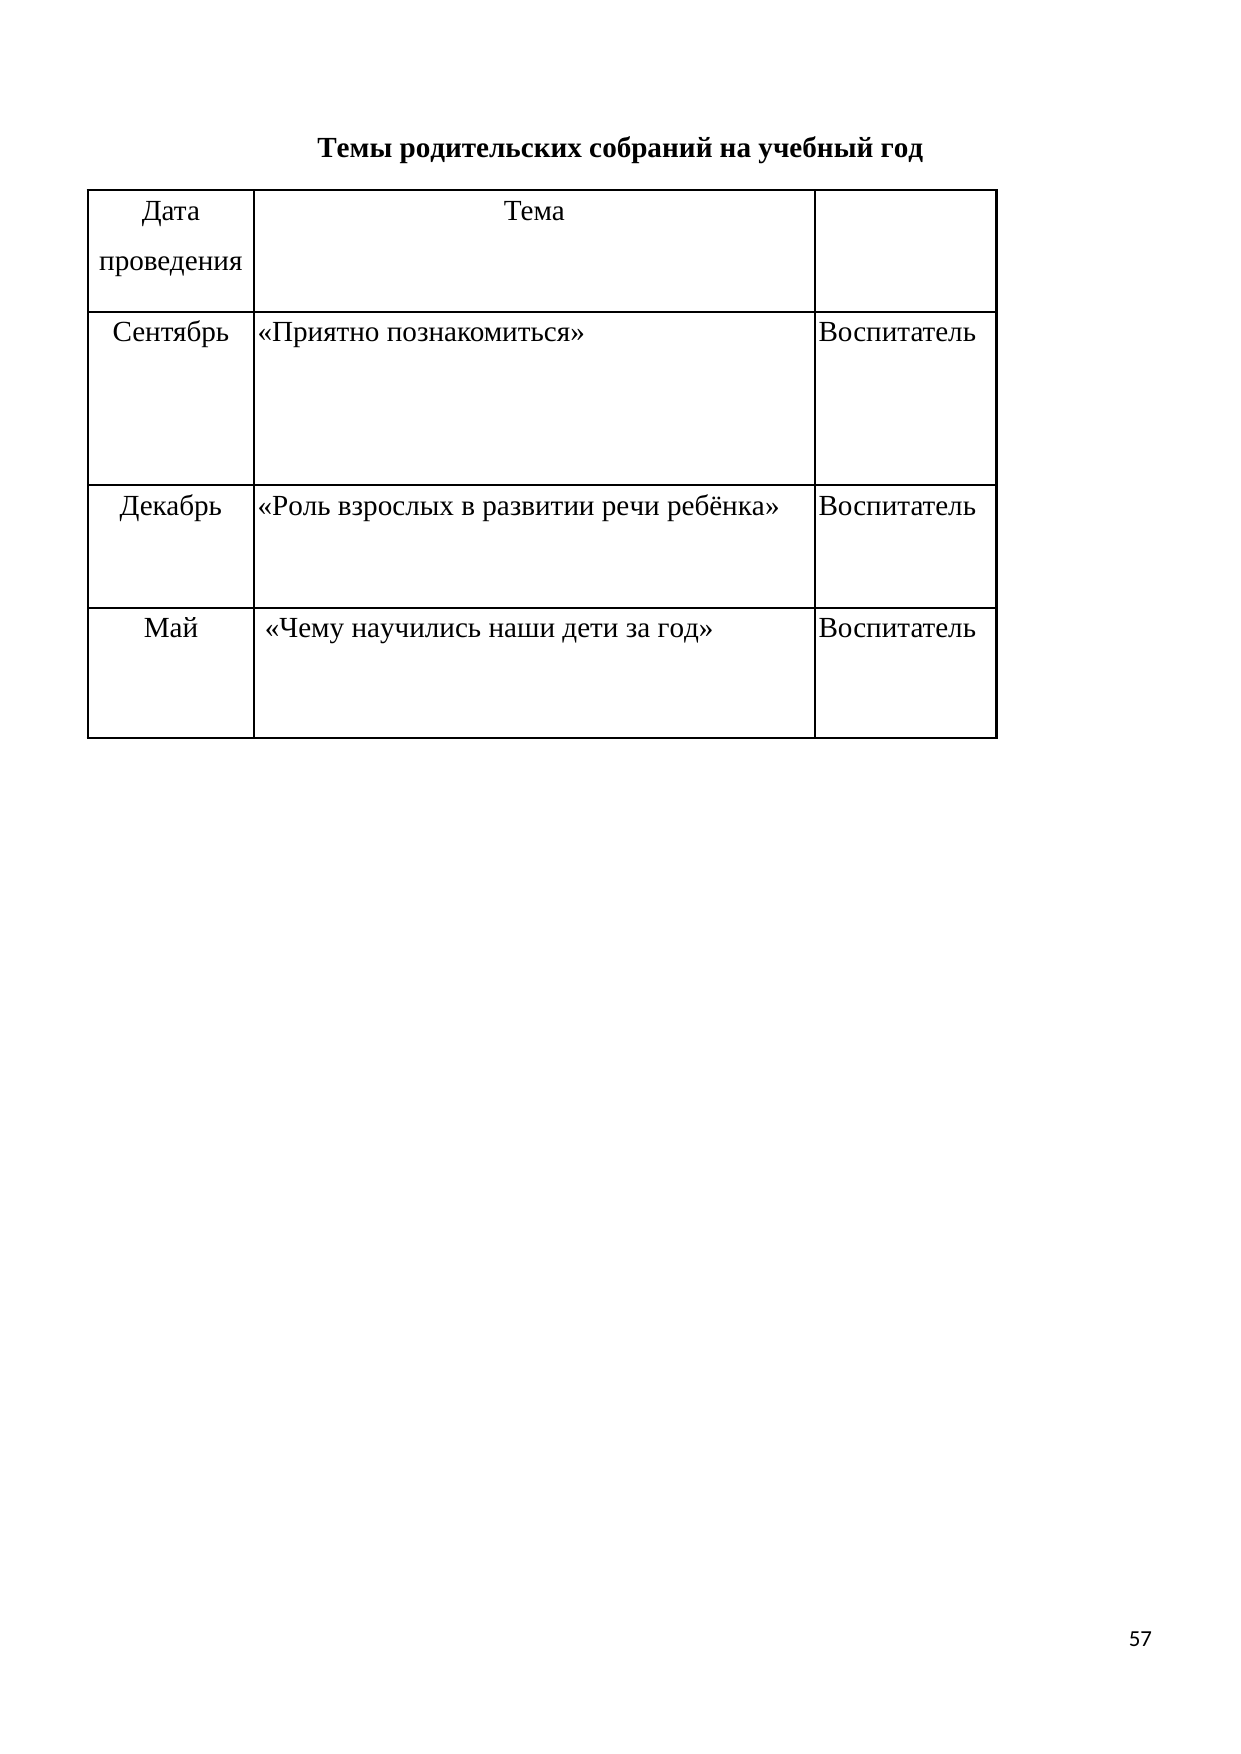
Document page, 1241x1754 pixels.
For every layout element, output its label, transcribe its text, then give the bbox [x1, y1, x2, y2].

table_header [816, 191, 995, 311]
table_cell Воспитатель [816, 313, 995, 484]
table_cell «Приятно познакомиться» [255, 313, 814, 484]
table_header Дата проведения [89, 191, 253, 311]
table_cell Май [89, 609, 253, 737]
table_cell «Чему научились наши дети за год» [255, 609, 814, 737]
text Темы родительских собраний на учебный год [89, 130, 1152, 163]
table_cell Воспитатель [816, 486, 995, 607]
table_cell Декабрь [89, 486, 253, 607]
table_cell Сентябрь [89, 313, 253, 484]
table_cell Воспитатель [816, 609, 995, 737]
table_header Тема [255, 191, 814, 311]
table_cell «Роль взрослых в развитии речи ребёнка» [255, 486, 814, 607]
